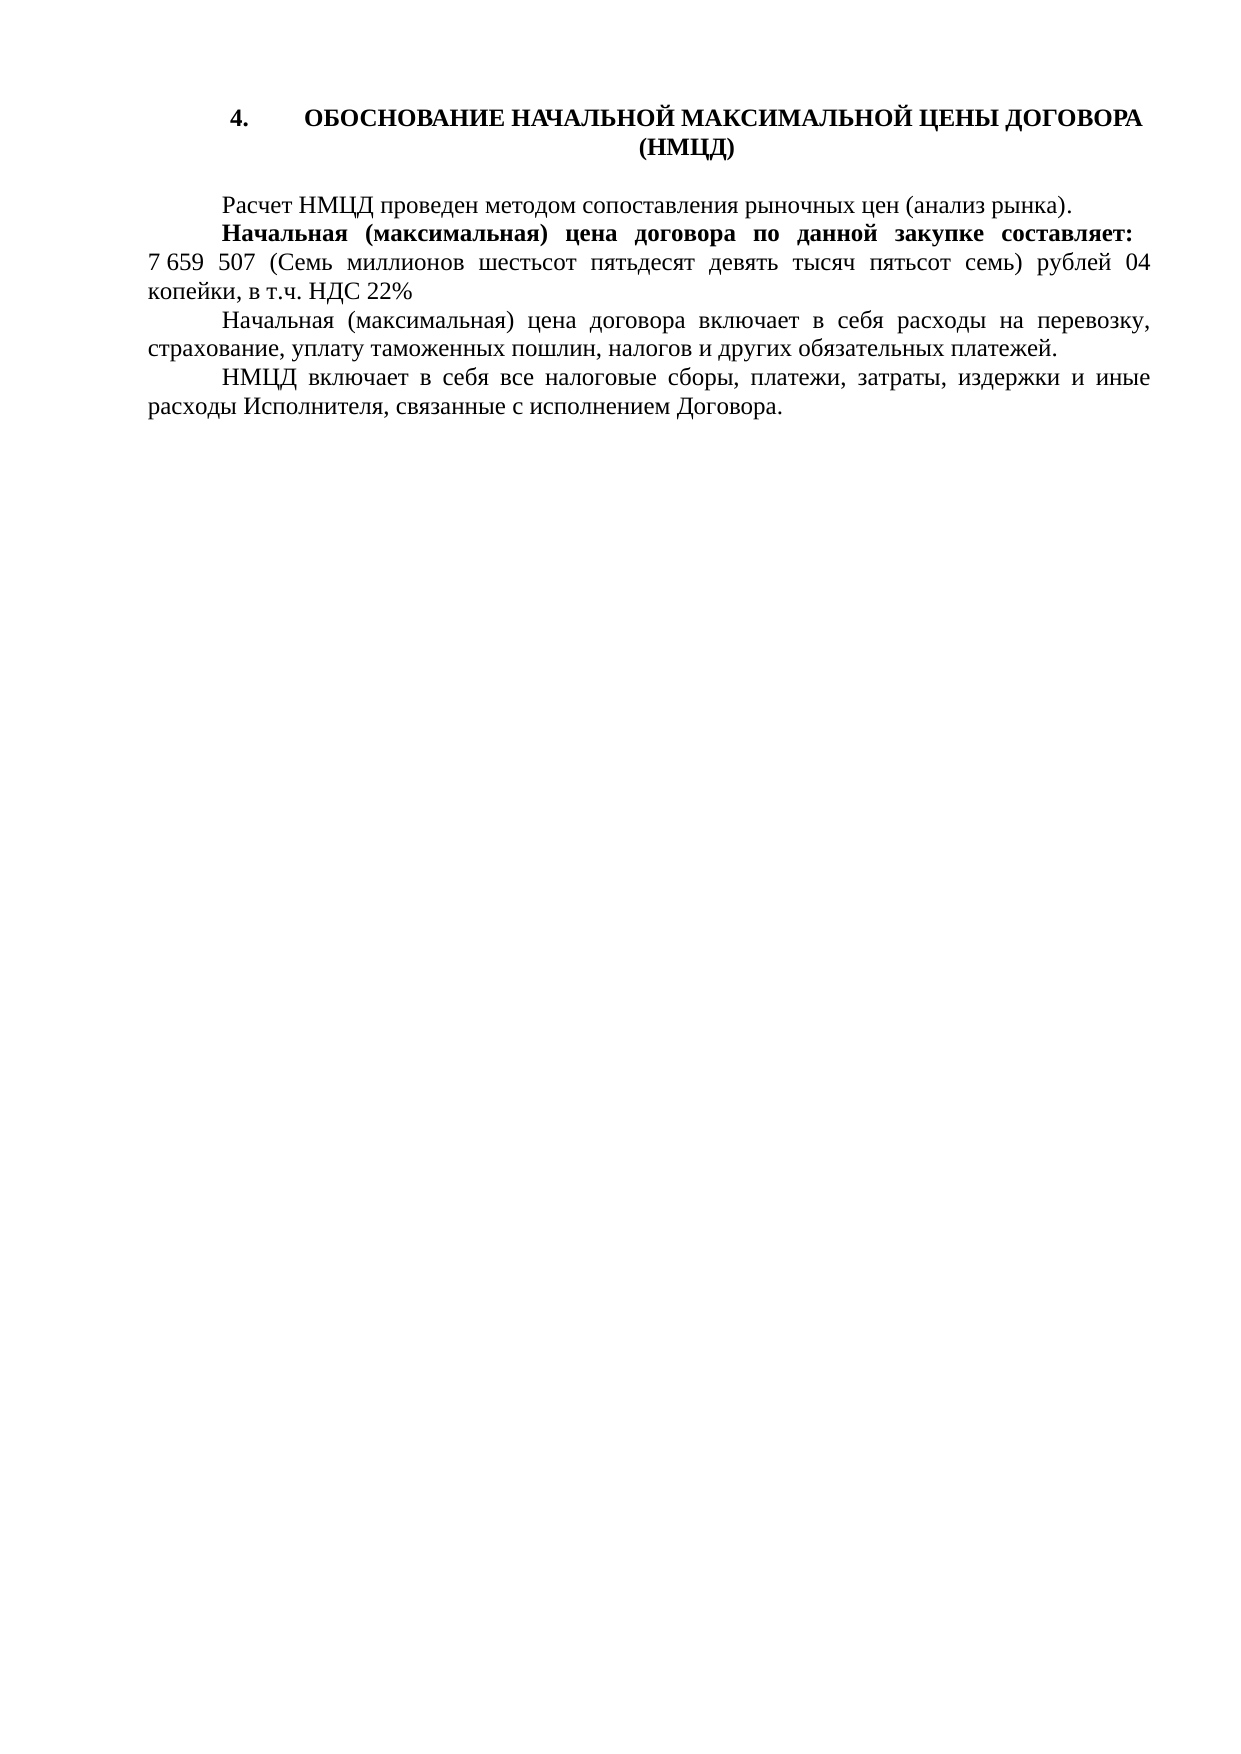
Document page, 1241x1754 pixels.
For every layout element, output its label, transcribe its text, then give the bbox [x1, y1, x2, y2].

list ОБОСНОВАНИЕ НАЧАЛЬНОЙ МАКСИМАЛЬНОЙ ЦЕНЫ ДОГОВОРА (НМЦД) [222, 103, 1152, 161]
text Начальная (максимальная) цена договора по данной закупке составляет: 7 659 507 (Семь миллионов шестьсот пятьдесят девять тысяч пятьсот семь) рублей 04 копейки, в т.ч. НДС 22% [148, 218, 1152, 305]
text Расчет НМЦД проведен методом сопоставления рыночных цен (анализ рынка). [148, 190, 1152, 218]
text НМЦД включает в себя все налоговые сборы, платежи, затраты, издержки и иные расходы Исполнителя, связанные с исполнением Договора. [148, 362, 1152, 420]
text Начальная (максимальная) цена договора включает в себя расходы на перевозку, страхование, уплату таможенных пошлин, налогов и других обязательных платежей. [148, 305, 1152, 362]
